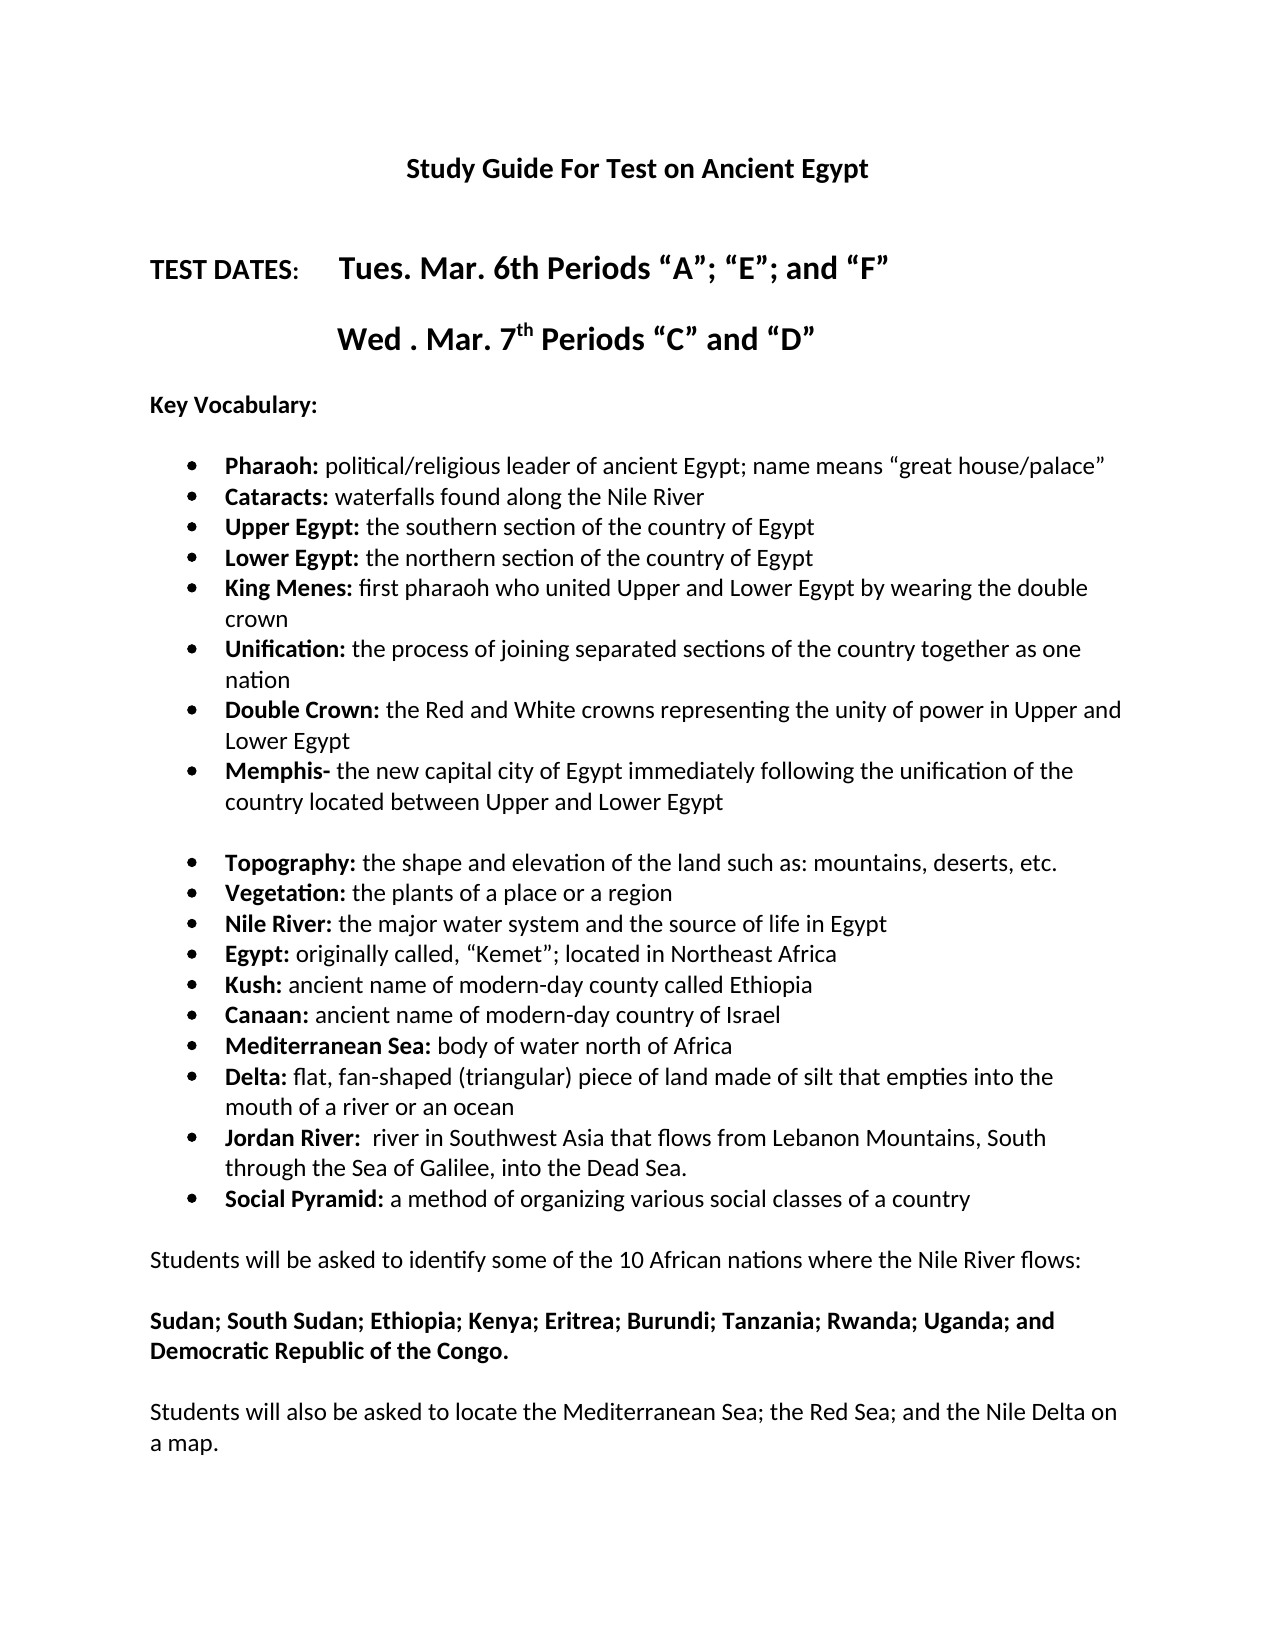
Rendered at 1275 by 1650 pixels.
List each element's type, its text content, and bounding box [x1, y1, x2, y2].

list Topography: the shape and elevation of the land such as: mountains, deserts, etc. [187, 847, 1125, 877]
list Lower Egypt: the northern section of the country of Egypt [187, 542, 1125, 572]
list Vegetation: the plants of a place or a region [187, 877, 1125, 908]
text Students will be asked to identify some of the 10 African nations where the Nile River flows: [150, 1244, 1125, 1274]
list Cataracts: waterfalls found along the Nile River [187, 481, 1125, 511]
list Egypt: originally called, “Kemet”; located in Northeast Africa [187, 938, 1125, 969]
list Canaan: ancient name of modern-day country of Israel [187, 999, 1125, 1030]
list Upper Egypt: the southern section of the country of Egypt [187, 511, 1125, 542]
list Social Pyramid: a method of organizing various social classes of a country [187, 1183, 1125, 1213]
text Wed . Mar. 7th Periods “C” and “D” [150, 318, 1125, 359]
list Memphis- the new capital city of Egypt immediately following the unification of the country located between Upper and Lower Egypt [187, 755, 1125, 816]
list Double Crown: the Red and White crowns representing the unity of power in Upper and Lower Egypt [187, 694, 1125, 755]
list Unification: the process of joining separated sections of the country together as one nation [187, 633, 1125, 694]
list Kush: ancient name of modern-day county called Ethiopia [187, 969, 1125, 999]
list Nile River: the major water system and the source of life in Egypt [187, 908, 1125, 938]
list Pharaoh: political/religious leader of ancient Egypt; name means “great house/palace” [187, 450, 1125, 481]
text Study Guide For Test on Ancient Egypt [150, 150, 1125, 186]
list Delta: flat, fan-shaped (triangular) piece of land made of silt that empties into the mouth of a river or an ocean [187, 1061, 1125, 1122]
text Students will also be asked to locate the Mediterranean Sea; the Red Sea; and the Nile Delta on a map. [150, 1396, 1125, 1457]
text TEST DATES: Tues. Mar. 6th Periods “A”; “E”; and “F” [150, 247, 1125, 287]
list Mediterranean Sea: body of water north of Africa [187, 1030, 1125, 1061]
list King Menes: first pharaoh who united Upper and Lower Egypt by wearing the double crown [187, 572, 1125, 633]
text Sudan; South Sudan; Ethiopia; Kenya; Eritrea; Burundi; Tanzania; Rwanda; Uganda; and Democratic Republic of the Congo. [150, 1305, 1125, 1366]
list Jordan River: river in Southwest Asia that flows from Lebanon Mountains, South through the Sea of Galilee, into the Dead Sea. [187, 1122, 1125, 1183]
text Key Vocabulary: [150, 389, 1125, 420]
